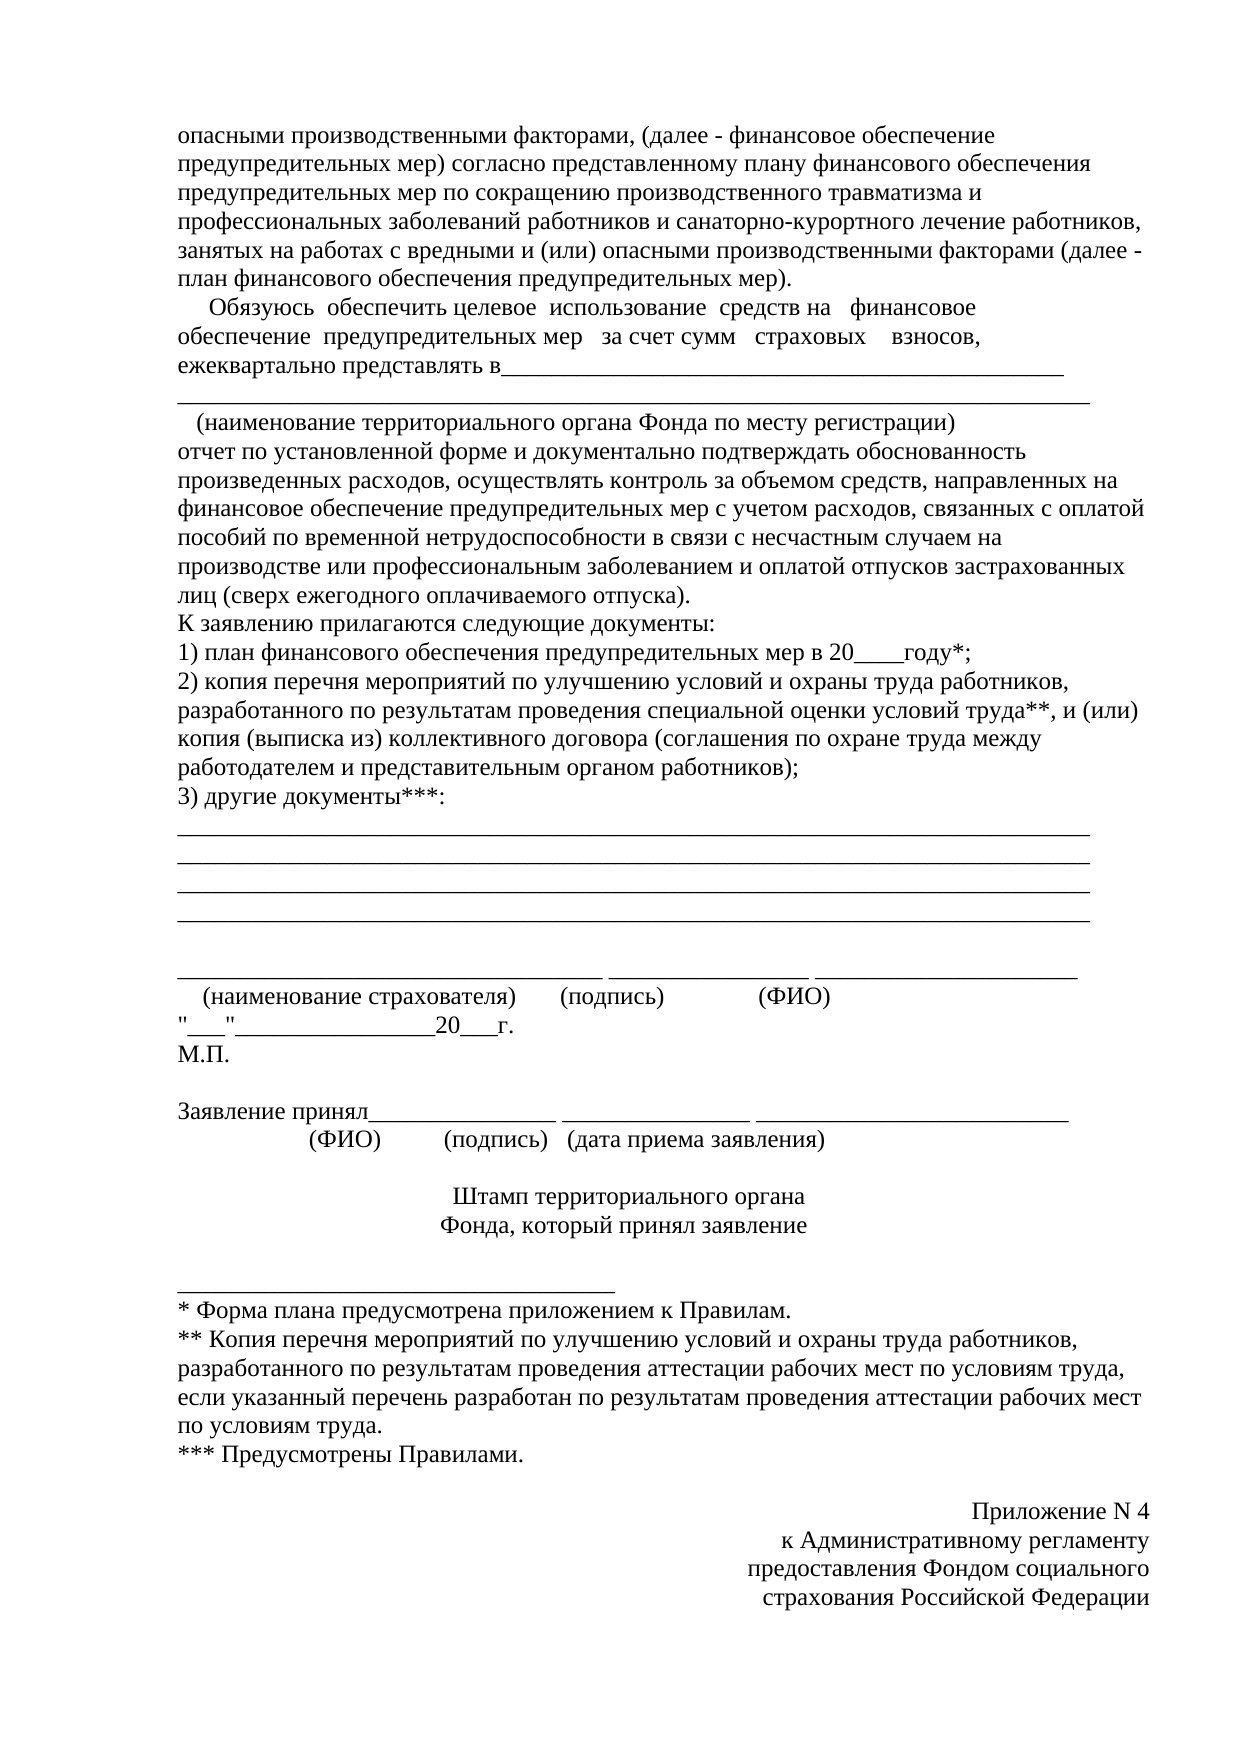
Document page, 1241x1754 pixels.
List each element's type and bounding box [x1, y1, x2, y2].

table_header [176, 118, 1151, 1613]
